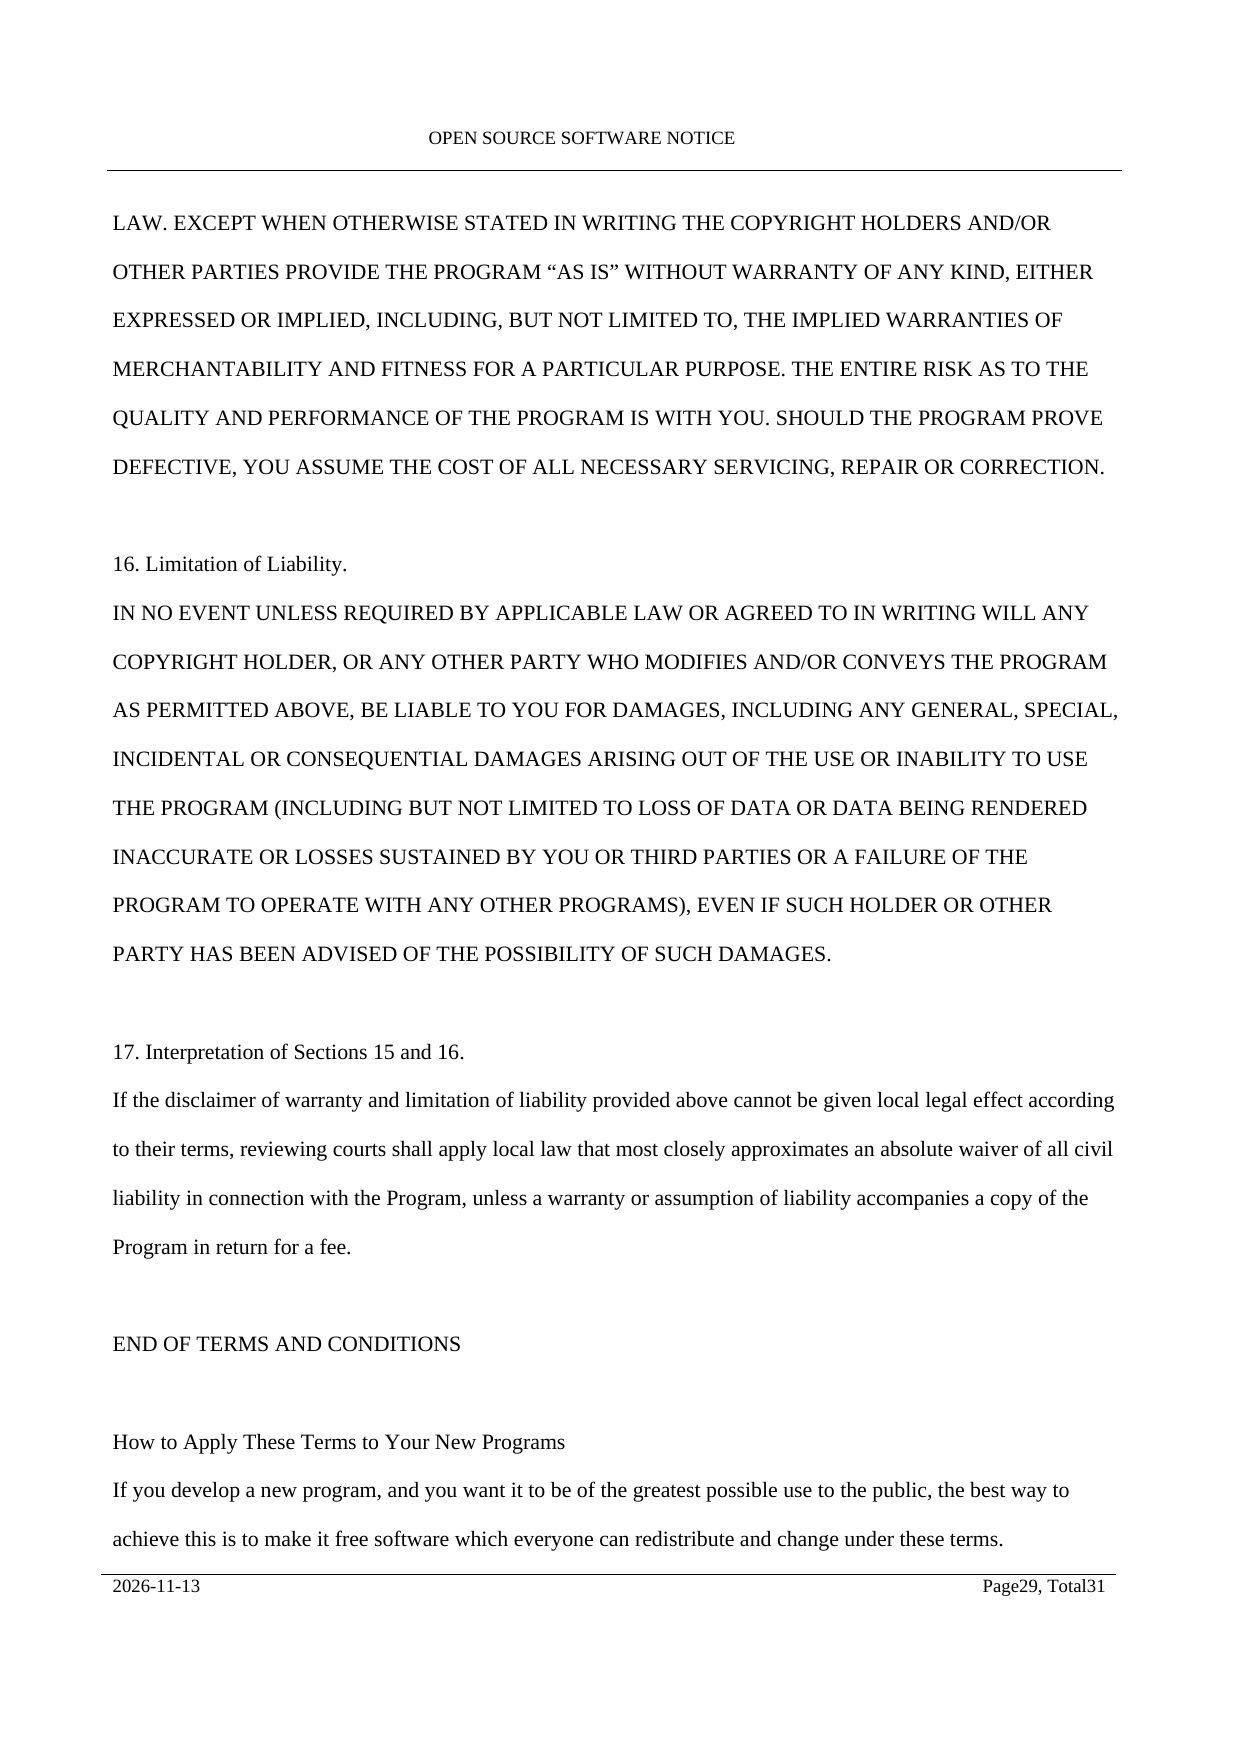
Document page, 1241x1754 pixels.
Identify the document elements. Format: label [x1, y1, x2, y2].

text [112, 206, 1128, 1555]
